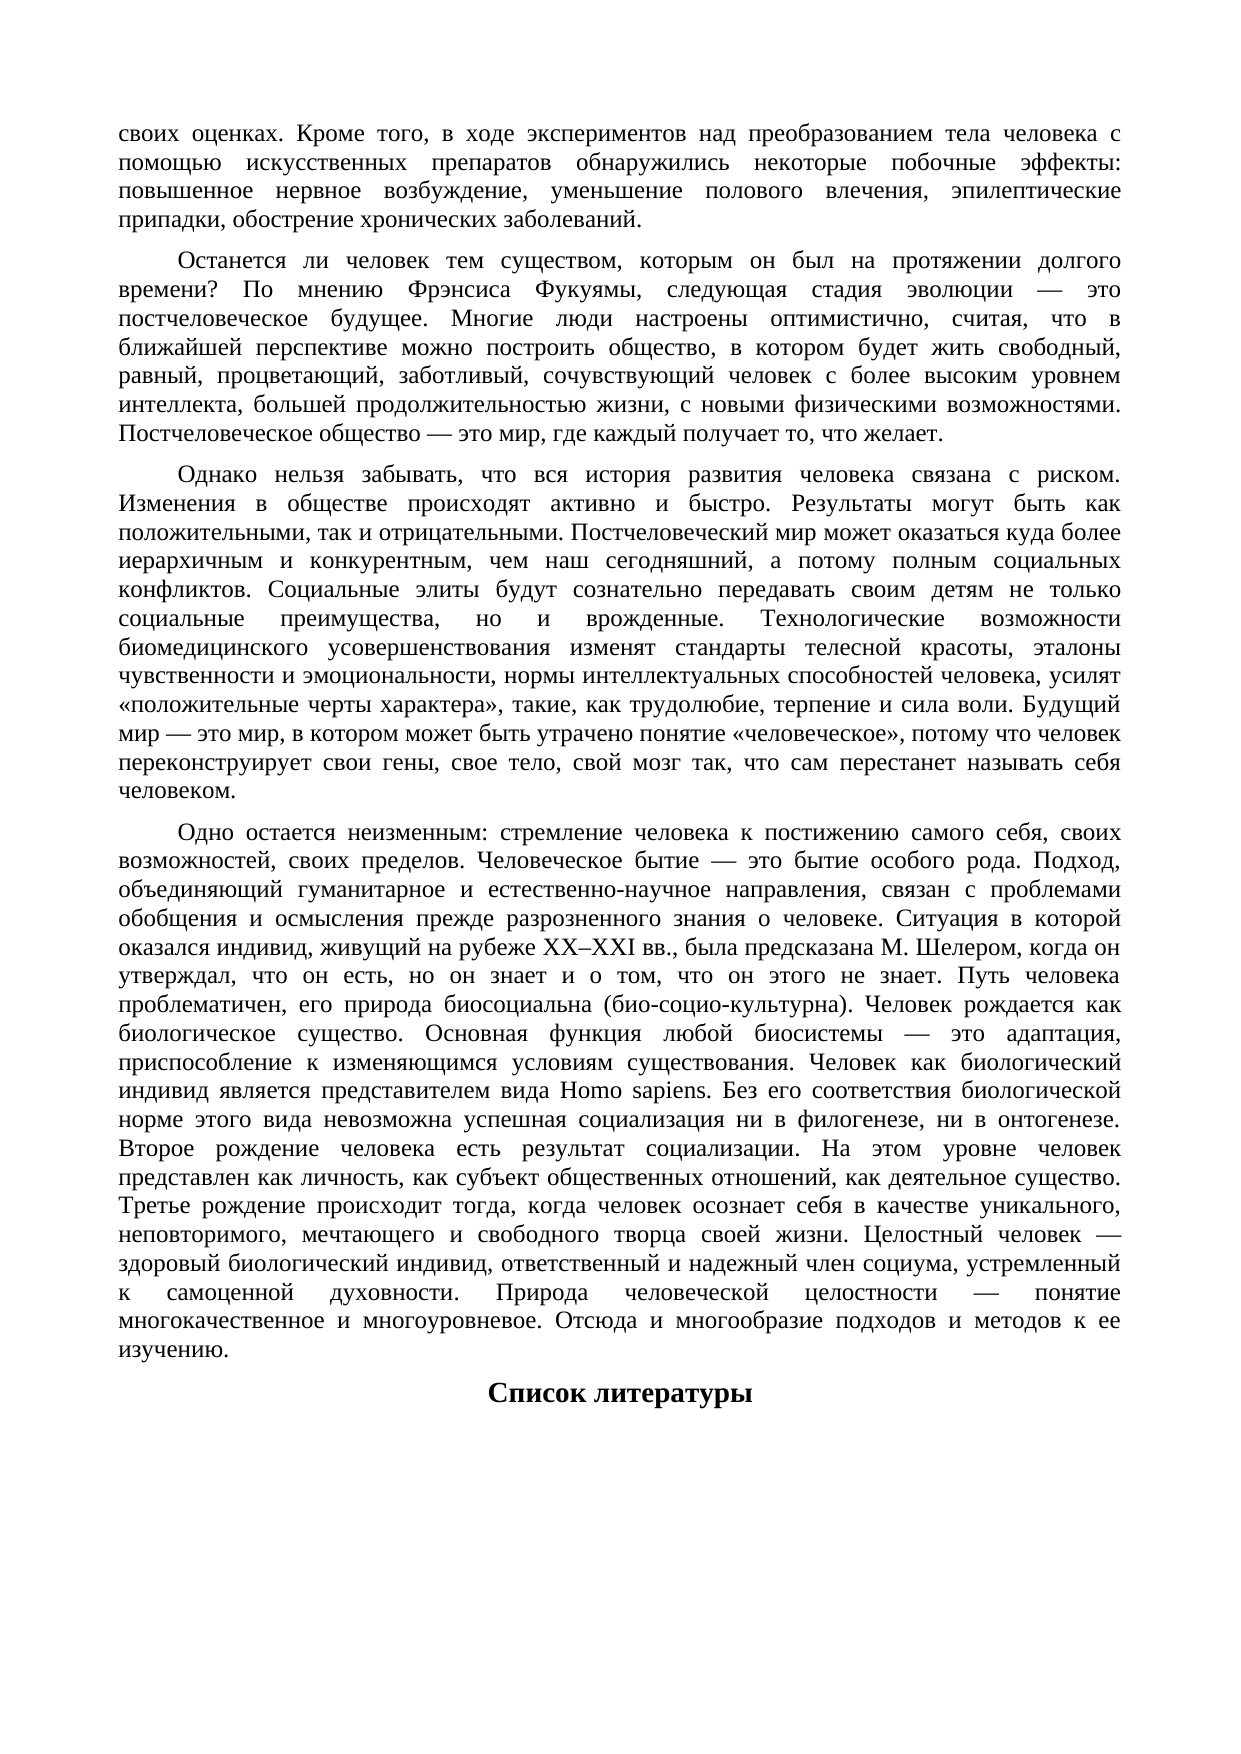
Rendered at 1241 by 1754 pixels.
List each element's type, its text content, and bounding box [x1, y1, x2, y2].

text Однако нельзя забывать, что вся история развития человека связана с риском. Изменения в обществе происходят активно и быстро. Результаты могут быть как положительными, так и отрицательными. Постчеловеческий мир может оказаться куда более иерархичным и конкурентным, чем наш сегодняшний, а потому полным социальных конфликтов. Социальные элиты будут сознательно передавать своим детям не только социальные преимущества, но и врожденные. Технологические возможности биомедицинского усовершенствования изменят стандарты телесной красоты, эталоны чувственности и эмоциональности, нормы интеллектуальных способностей человека, усилят «положительные черты характера», такие, как трудолюбие, терпение и сила воли. Будущий мир — это мир, в котором может быть утрачено понятие «человеческое», потому что человек переконструирует свои гены, свое тело, свой мозг так, что сам перестанет называть себя человеком. [118, 459, 1122, 804]
text Список литературы [118, 1376, 1122, 1409]
text Останется ли человек тем существом, которым он был на протяжении долгого времени? По мнению Фрэнсиса Фукуямы, следующая стадия эволюции — это постчеловеческое будущее. Многие люди настроены оптимистично, считая, что в ближайшей перспективе можно построить общество, в котором будет жить свободный, равный, процветающий, заботливый, сочувствующий человек с более высоким уровнем интеллекта, большей продолжительностью жизни, с новыми физическими возможностями. Постчеловеческое общество — это мир, где каждый получает то, что желает. [118, 246, 1122, 447]
text Одно остается неизменным: стремление человека к постижению самого себя, своих возможностей, своих пределов. Человеческое бытие — это бытие особого рода. Подход, объединяющий гуманитарное и естественно-научное направления, связан с проблемами обобщения и осмысления прежде разрозненного знания о человеке. Ситуация в которой оказался индивид, живущий на рубеже XX–XXI вв., была предсказана М. Шелером, когда он утверждал, что он есть, но он знает и о том, что он этого не знает. Путь человека проблематичен, его природа биосоциальна (био-социо-культурна). Человек рождается как биологическое существо. Основная функция любой биосистемы — это адаптация, приспособление к изменяющимся условиям существования. Человек как биологический индивид является представителем вида Homo sapiens. Без его соответствия биологической норме этого вида невозможна успешная социализация ни в филогенезе, ни в онтогенезе. Второе рождение человека есть результат социализации. На этом уровне человек представлен как личность, как субъект общественных отношений, как деятельное существо. Третье рождение происходит тогда, когда человек осознает себя в качестве уникального, неповторимого, мечтающего и свободного творца своей жизни. Целостный человек — здоровый биологический индивид, ответственный и надежный член социума, устремленный к самоценной духовности. Природа человеческой целостности — понятие многокачественное и многоуровневое. Отсюда и многообразие подходов и методов к ее изучению. [118, 817, 1122, 1363]
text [118, 118, 1122, 233]
